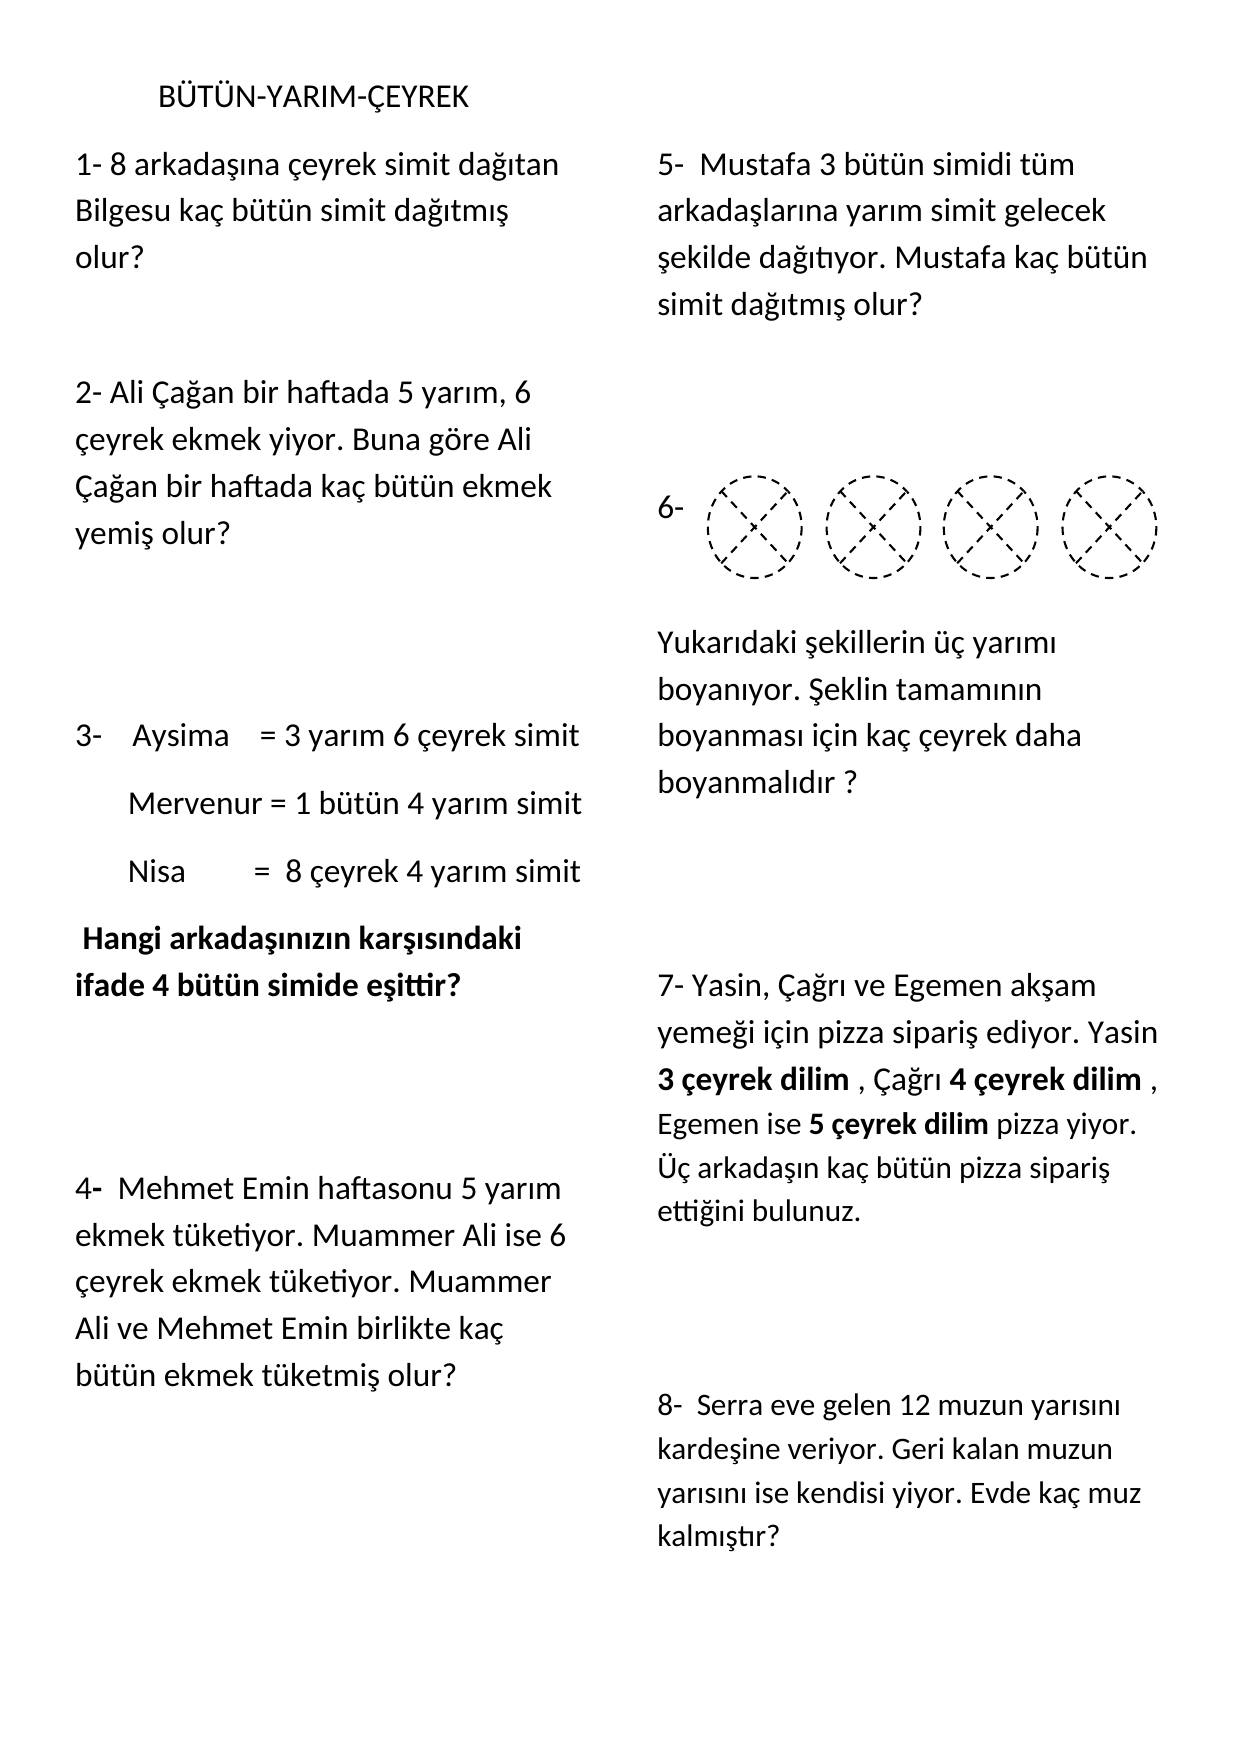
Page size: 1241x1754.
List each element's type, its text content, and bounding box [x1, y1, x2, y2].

text BÜTÜN-YARIM-ÇEYREK [75, 75, 583, 116]
text 6- [1021, 486, 1080, 526]
text 4- Mehmet Emin haftasonu 5 yarım ekmek tüketiyor. Muammer Ali ise 6 çeyrek ekmek tüketiyor. Muammer Ali ve Mehmet Emin birlikte kaç bütün ekmek tüketmiş olur? [75, 1167, 583, 1395]
text 6- [1140, 486, 1165, 526]
text Yukarıdaki şekillerin üç yarımı boyanıyor. Şeklin tamamının boyanması için kaç çeyrek daha boyanmalıdır ? [657, 621, 1165, 802]
text 7- Yasin, Çağrı ve Egemen akşam yemeği için pizza sipariş ediyor. Yasin 3 çeyrek dilim , Çağrı 4 çeyrek dilim , Egemen ise 5 çeyrek dilim pizza yiyor. Üç arkadaşın kaç bütün pizza sipariş ettiğini bulunuz. [657, 964, 1165, 1229]
text 2- Ali Çağan bir haftada 5 yarım, 6 çeyrek ekmek yiyor. Buna göre Ali Çağan bir haftada kaç bütün ekmek yemiş olur? [75, 371, 583, 552]
text 8- Serra eve gelen 12 muzun yarısını kardeşine veriyor. Geri kalan muzun yarısını ise kendisi yiyor. Evde kaç muz kalmıştır? [657, 1385, 1165, 1554]
text Mervenur = 1 bütün 4 yarım simit [75, 782, 583, 823]
text 5- Mustafa 3 bütün simidi tüm arkadaşlarına yarım simit gelecek şekilde dağıtıyor. Mustafa kaç bütün simit dağıtmış olur? [657, 143, 1165, 324]
text Nisa = 8 çeyrek 4 yarım simit [75, 850, 583, 890]
text 6- [786, 486, 844, 526]
text 3- Aysima = 3 yarım 6 çeyrek simit [75, 714, 583, 755]
text Hangi arkadaşınızın karşısındaki ifade 4 bütün simide eşittir? [75, 917, 583, 1005]
text 1- 8 arkadaşına çeyrek simit dağıtan Bilgesu kaç bütün simit dağıtmış olur? [75, 143, 583, 277]
text 6- [657, 486, 725, 526]
text 6- [904, 486, 961, 526]
